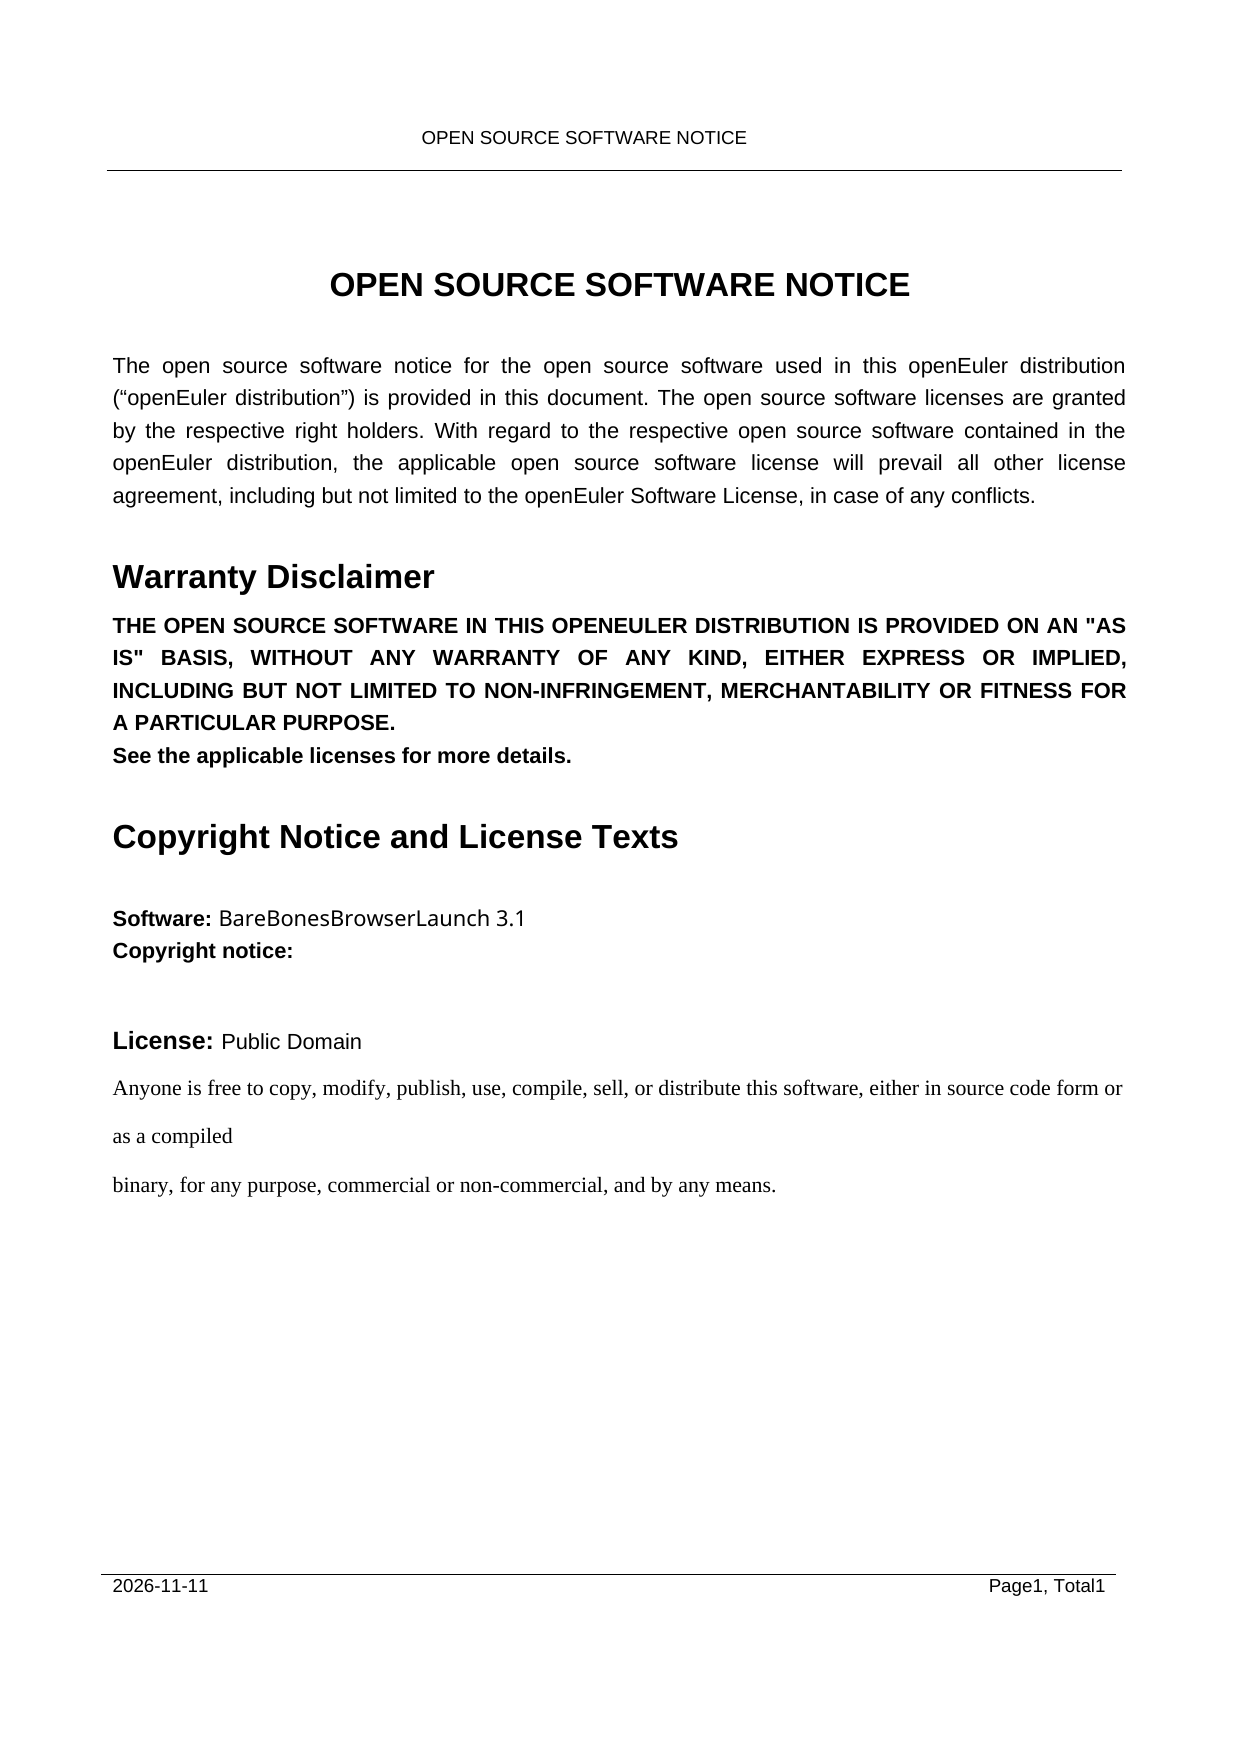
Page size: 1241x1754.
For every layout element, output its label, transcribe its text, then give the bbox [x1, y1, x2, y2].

text Software: BareBonesBrowserLaunch 3.1 [112, 901, 1128, 934]
text Copyright notice: [112, 934, 1128, 966]
text The open source software notice for the open source software used in this openEuler distribution (“openEuler distribution”) is provided in this document. The open source software licenses are granted by the respective right holders. With regard to the respective open source software contained in the openEuler distribution, the applicable open source software license will prevail all other license agreement, including but not limited to the openEuler Software License, in case of any conflicts. [112, 349, 1128, 511]
text Anyone is free to copy, modify, publish, use, compile, sell, or distribute this software, either in source code form or as a compiled binary, for any purpose, commercial or non-commercial, and by any means. [112, 1071, 1128, 1201]
text OPEN SOURCE SOFTWARE NOTICE [112, 251, 1128, 316]
text License: Public Domain [112, 1024, 1128, 1057]
text Copyright Notice and License Texts [112, 804, 1128, 869]
text Warranty Disclaimer [112, 544, 1128, 609]
text THE OPEN SOURCE SOFTWARE IN THIS OPENEULER DISTRIBUTION IS PROVIDED ON AN "AS IS" BASIS, WITHOUT ANY WARRANTY OF ANY KIND, EITHER EXPRESS OR IMPLIED, INCLUDING BUT NOT LIMITED TO NON-INFRINGEMENT, MERCHANTABILITY OR FITNESS FOR A PARTICULAR PURPOSE. See the applicable licenses for more details. [112, 609, 1128, 771]
